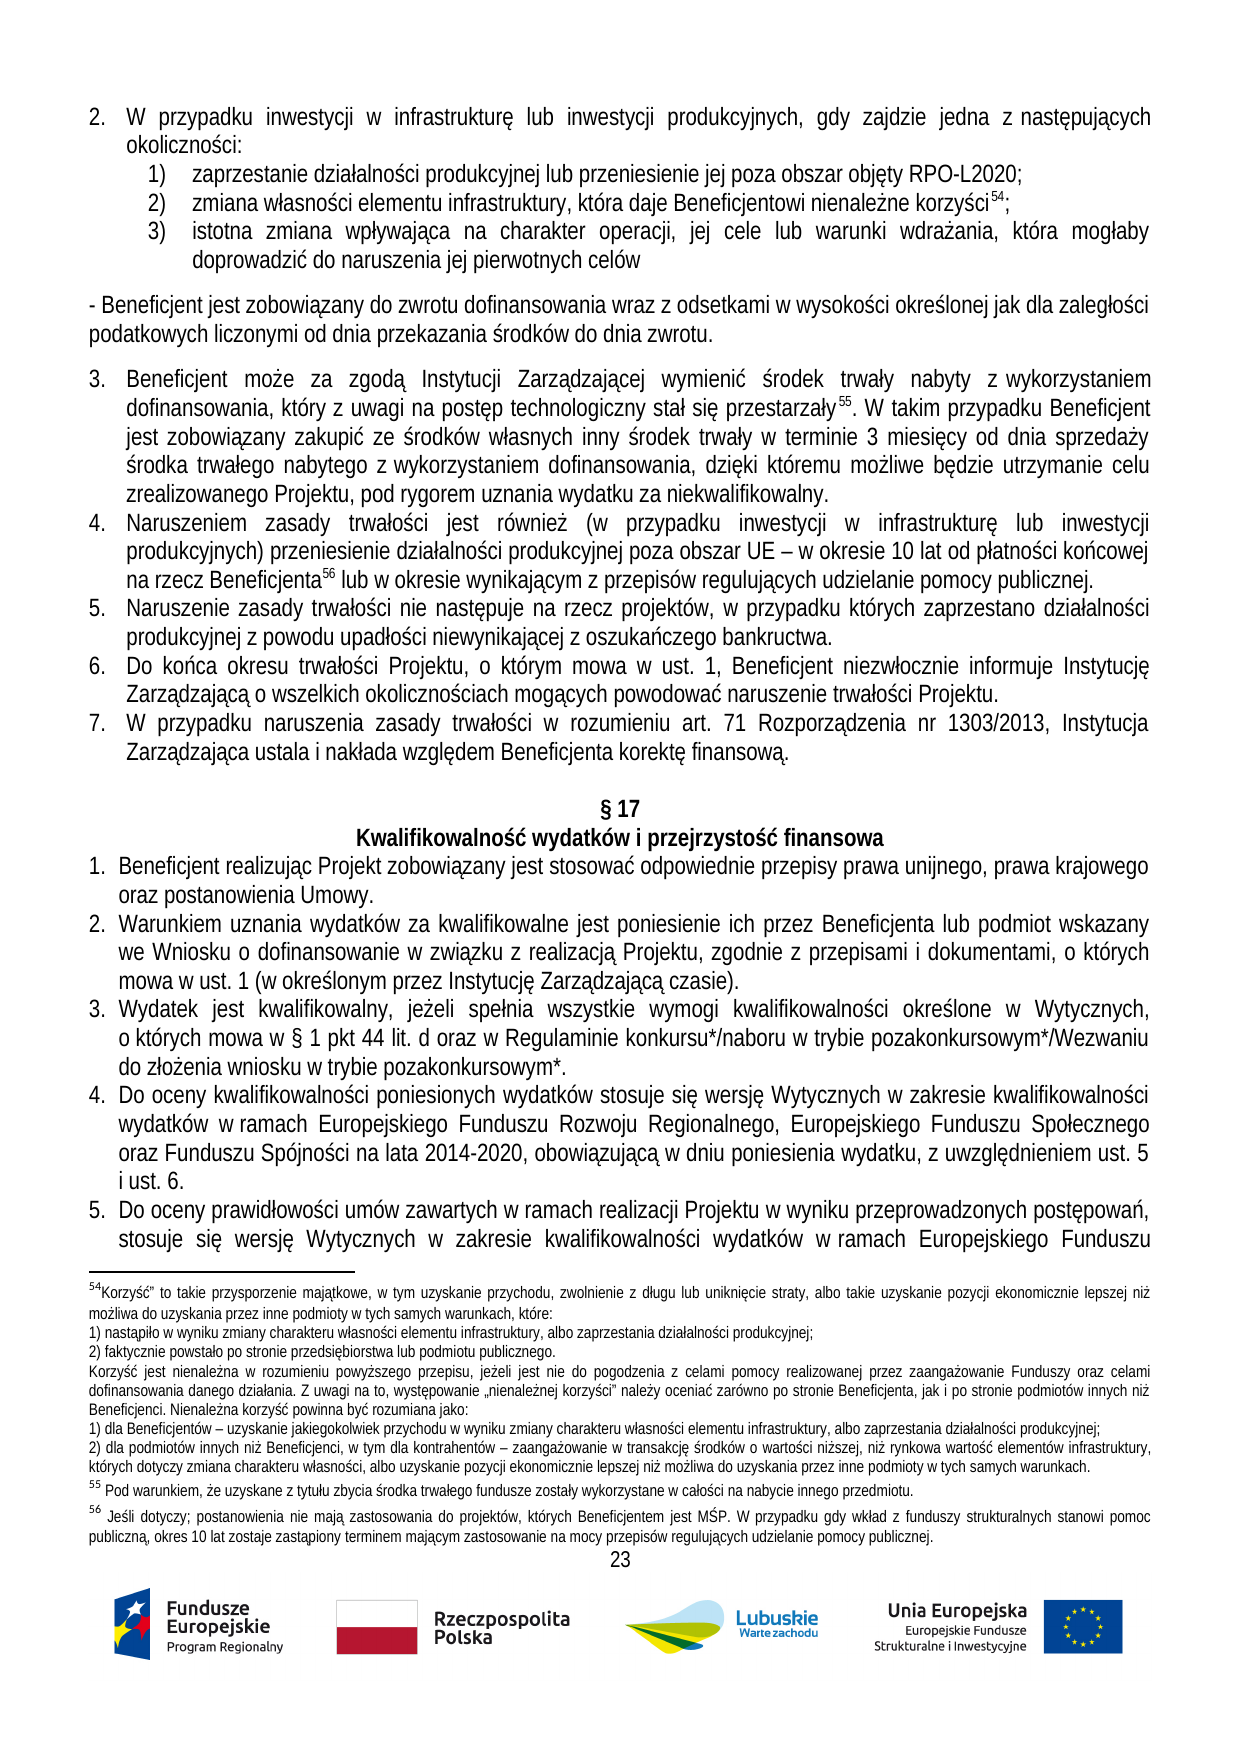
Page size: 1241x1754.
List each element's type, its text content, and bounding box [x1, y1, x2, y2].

list istotna zmiana wpływająca na charakter operacji, jej cele lub warunki wdrażania, która mogłaby doprowadzić do naruszenia jej pierwotnych celów [148, 216, 1152, 274]
list W przypadku inwestycji w infrastrukturę lub inwestycji produkcyjnych, gdy zajdzie jedna z następujących okoliczności: [89, 102, 1152, 159]
text § 17 [89, 794, 1152, 823]
list zaprzestanie działalności produkcyjnej lub przeniesienie jej poza obszar objęty RPO-L2020; [148, 159, 1152, 188]
list Do końca okresu trwałości Projektu, o którym mowa w ust. 1, Beneficjent niezwłocznie informuje Instytucję Zarządzającą o wszelkich okolicznościach mogących powodować naruszenie trwałości Projektu. [89, 651, 1152, 708]
list Naruszenie zasady trwałości nie następuje na rzecz projektów, w przypadku których zaprzestano działalności produkcyjnej z powodu upadłości niewynikającej z oszukańczego bankructwa. [89, 593, 1152, 651]
list Wydatek jest kwalifikowalny, jeżeli spełnia wszystkie wymogi kwalifikowalności określone w Wytycznych, o których mowa w § 1 pkt 44 lit. d oraz w Regulaminie konkursu*/naboru w trybie pozakonkursowym*/Wezwaniu do złożenia wniosku w trybie pozakonkursowym*. [89, 994, 1152, 1080]
list Do oceny kwalifikowalności poniesionych wydatków stosuje się wersję Wytycznych w zakresie kwalifikowalności wydatków w ramach Europejskiego Funduszu Rozwoju Regionalnego, Europejskiego Funduszu Społecznego oraz Funduszu Spójności na lata 2014-2020, obowiązującą w dniu poniesienia wydatku, z uwzględnieniem ust. 5 i ust. 6. [89, 1080, 1152, 1195]
list Naruszeniem zasady trwałości jest również (w przypadku inwestycji w infrastrukturę lub inwestycji produkcyjnych) przeniesienie działalności produkcyjnej poza obszar UE – w okresie 10 lat od płatności końcowej na rzecz Beneficjenta lub w okresie wynikającym z przepisów regulujących udzielanie pomocy publicznej. [89, 507, 1152, 593]
list Beneficjent realizując Projekt zobowiązany jest stosować odpowiednie przepisy prawa unijnego, prawa krajowego oraz postanowienia Umowy. [89, 851, 1152, 908]
text Kwalifikowalność wydatków i przejrzystość finansowa [89, 823, 1152, 851]
picture [88, 1572, 1152, 1681]
list Beneficjent może za zgodą Instytucji Zarządzającej wymienić środek trwały nabyty z wykorzystaniem dofinansowania, który z uwagi na postęp technologiczny stał się przestarzały. W takim przypadku Beneficjent jest zobowiązany zakupić ze środków własnych inny środek trwały w terminie 3 miesięcy od dnia sprzedaży środka trwałego nabytego z wykorzystaniem dofinansowania, dzięki któremu możliwe będzie utrzymanie celu zrealizowanego Projektu, pod rygorem uznania wydatku za niekwalifikowalny. [89, 364, 1152, 507]
list zmiana własności elementu infrastruktury, która daje Beneficjentowi nienależne korzyści; [148, 188, 1152, 216]
list Warunkiem uznania wydatków za kwalifikowalne jest poniesienie ich przez Beneficjenta lub podmiot wskazany we Wniosku o dofinansowanie w związku z realizacją Projektu, zgodnie z przepisami i dokumentami, o których mowa w ust. 1 (w określonym przez Instytucję Zarządzającą czasie). [89, 908, 1152, 994]
text - Beneficjent jest zobowiązany do zwrotu dofinansowania wraz z odsetkami w wysokości określonej jak dla zaległości podatkowych liczonymi od dnia przekazania środków do dnia zwrotu. [89, 290, 1152, 348]
list W przypadku naruszenia zasady trwałości w rozumieniu art. 71 Rozporządzenia nr 1303/2013, Instytucja Zarządzająca ustala i nakłada względem Beneficjenta korektę finansową. [89, 708, 1152, 765]
